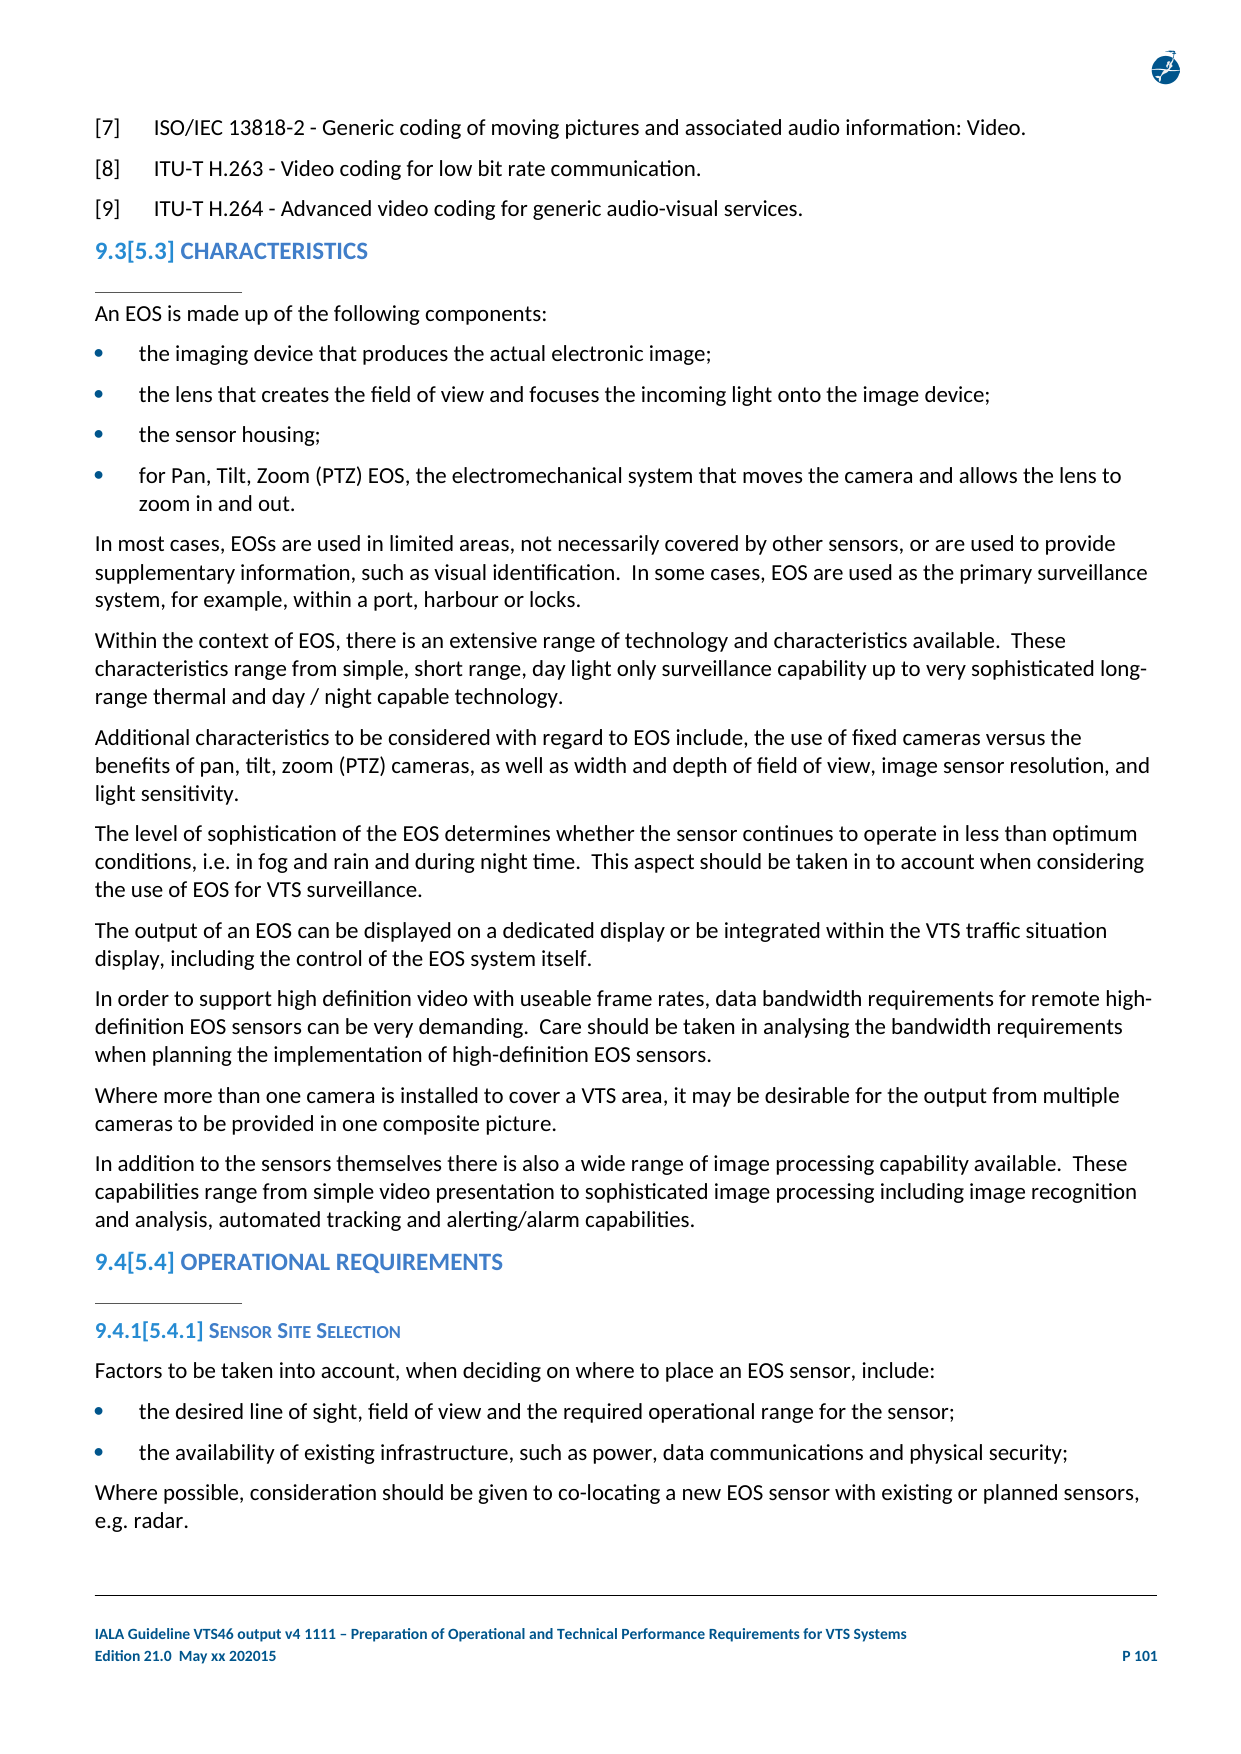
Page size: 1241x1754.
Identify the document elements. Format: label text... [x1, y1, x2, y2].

subtitle Characteristics [94, 235, 1157, 266]
text for Pan, Tilt, Zoom (PTZ) EOS, the electromechanical system that moves the camera and allows the lens to zoom in and out. [94, 461, 1157, 517]
text Where possible, consideration should be given to co-locating a new EOS sensor with existing or planned sensors, e.g. radar. [94, 1478, 1157, 1534]
text Additional characteristics to be considered with regard to EOS include, the use of fixed cameras versus the benefits of pan, tilt, zoom (PTZ) cameras, as well as width and depth of field of view, image sensor resolution, and light sensitivity. [94, 723, 1157, 807]
text Within the context of EOS, there is an extensive range of technology and characteristics available. These characteristics range from simple, short range, day light only surveillance capability up to very sophisticated long-range thermal and day / night capable technology. [94, 626, 1157, 710]
list ISO/IEC 13818-2 - Generic coding of moving pictures and associated audio information: Video. [94, 113, 1157, 142]
text An EOS is made up of the following components: [94, 299, 1157, 327]
list ITU-T H.263 - Video coding for low bit rate communication. [94, 154, 1157, 182]
text the imaging device that produces the actual electronic image; [94, 339, 1157, 367]
text the availability of existing infrastructure, such as power, data communications and physical security; [94, 1438, 1157, 1466]
text Where more than one camera is installed to cover a VTS area, it may be desirable for the output from multiple cameras to be provided in one composite picture. [94, 1081, 1157, 1137]
text In order to support high definition video with useable frame rates, data bandwidth requirements for remote high-definition EOS sensors can be very demanding. Care should be taken in analysing the bandwidth requirements when planning the implementation of high-definition EOS sensors. [94, 984, 1157, 1068]
text The output of an EOS can be displayed on a dedicated display or be integrated within the VTS traffic situation display, including the control of the EOS system itself. [94, 916, 1157, 972]
text In addition to the sensors themselves there is also a wide range of image processing capability available. These capabilities range from simple video presentation to sophisticated image processing including image recognition and analysis, automated tracking and alerting/alarm capabilities. [94, 1149, 1157, 1233]
subtitle Sensor Site Selection [94, 1316, 1157, 1344]
text In most cases, EOSs are used in limited areas, not necessarily covered by other sensors, or are used to provide supplementary information, such as visual identification. In some cases, EOS are used as the primary surveillance system, for example, within a port, harbour or locks. [94, 529, 1157, 614]
text Factors to be taken into account, when deciding on where to place an EOS sensor, include: [94, 1357, 1157, 1385]
picture [1120, 0, 1239, 119]
text the desired line of sight, field of view and the required operational range for the sensor; [94, 1397, 1157, 1425]
text The level of sophistication of the EOS determines whether the sensor continues to operate in less than optimum conditions, i.e. in fog and rain and during night time. This aspect should be taken in to account when considering the use of EOS for VTS surveillance. [94, 819, 1157, 903]
text the sensor housing; [94, 421, 1157, 448]
list ITU-T H.264 - Advanced video coding for generic audio-visual services. [94, 194, 1157, 223]
subtitle Operational Requirements [94, 1246, 1157, 1277]
text the lens that creates the field of view and focuses the incoming light onto the image device; [94, 380, 1157, 408]
